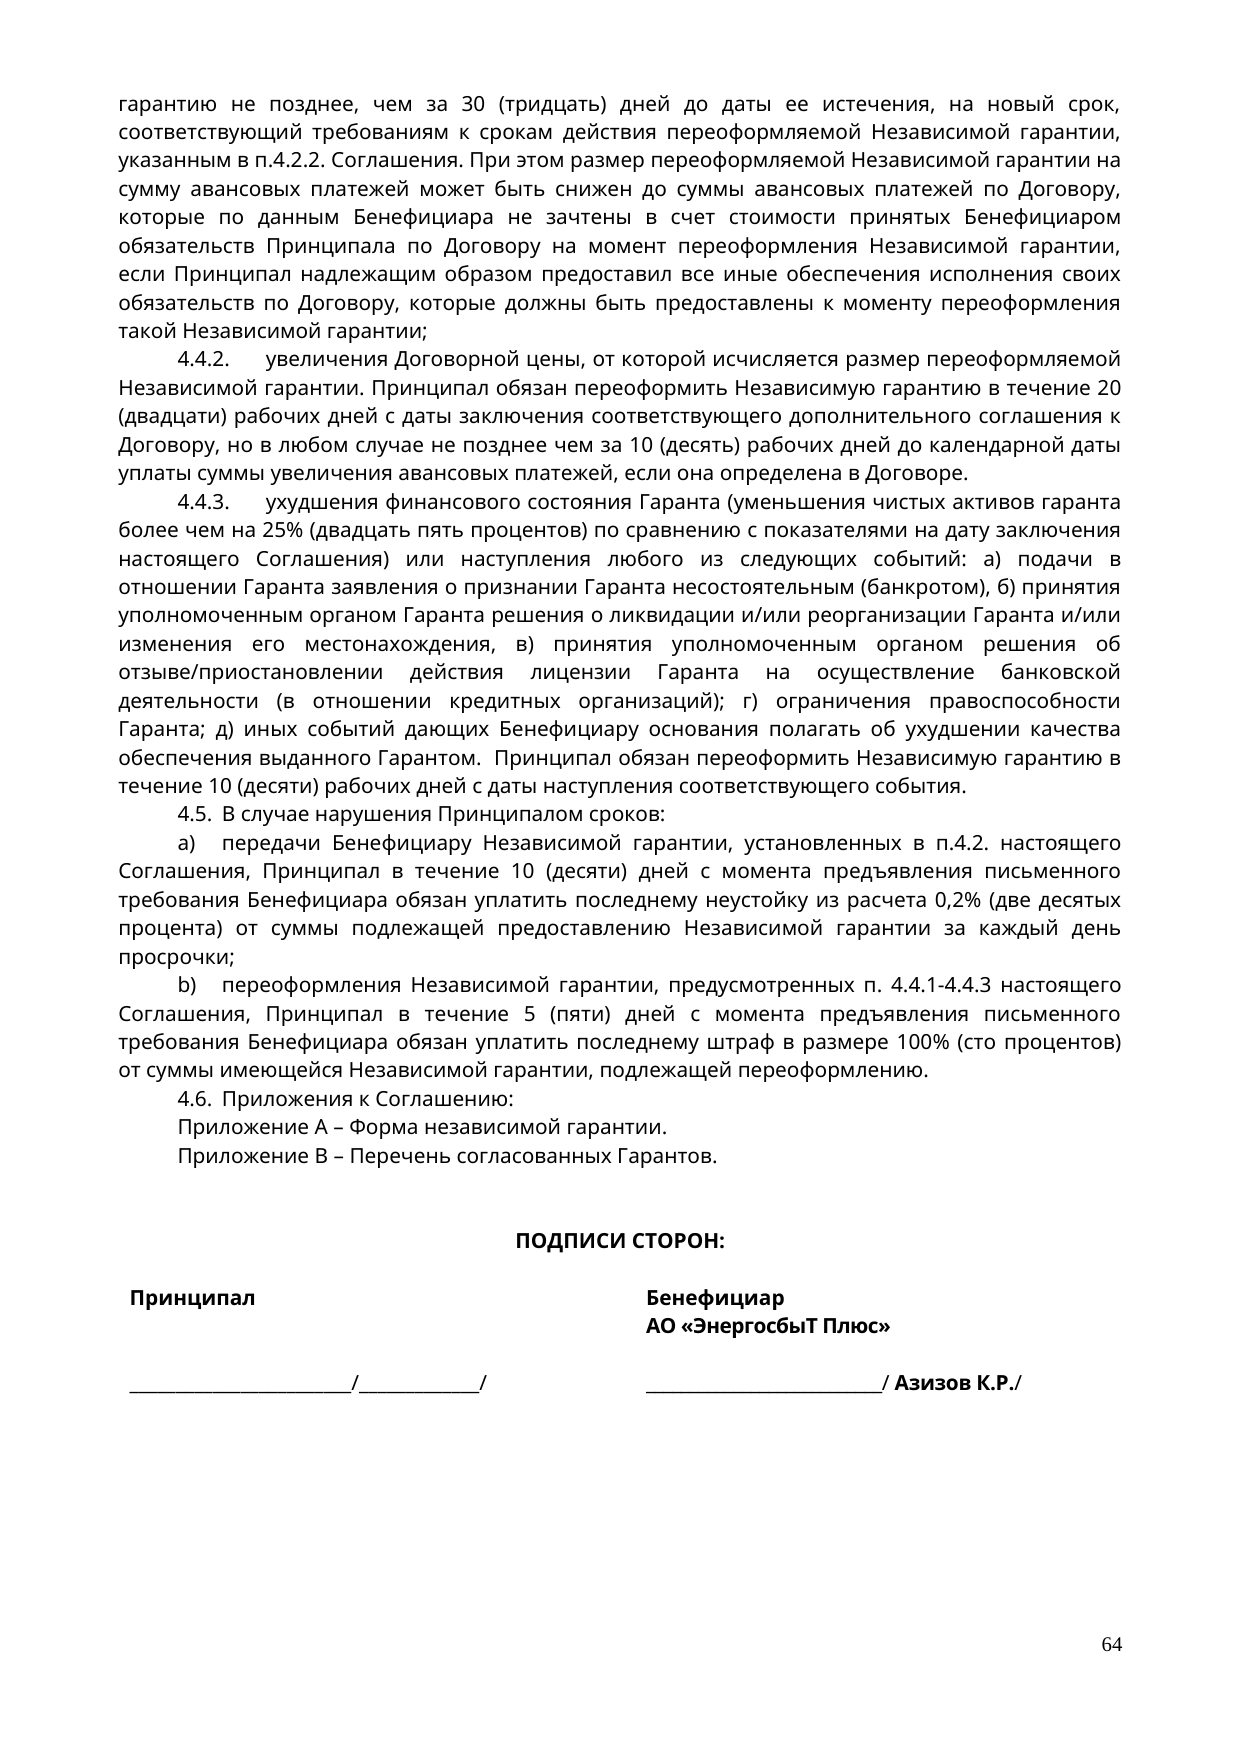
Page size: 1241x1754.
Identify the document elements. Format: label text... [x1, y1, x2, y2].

list передачи Бенефициару Независимой гарантии, установленных в п.4.2. настоящего Соглашения, Принципал в течение 10 (десяти) дней с момента предъявления письменного требования Бенефициара обязан уплатить последнему неустойку из расчета 0,2% (две десятых процента) от суммы подлежащей предоставлению Независимой гарантии за каждый день просрочки; [118, 828, 1122, 970]
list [118, 89, 1122, 344]
list переоформления Независимой гарантии, предусмотренных п. 4.4.1-4.4.3 настоящего Соглашения, Принципал в течение 5 (пяти) дней с момента предъявления письменного требования Бенефициара обязан уплатить последнему штраф в размере 100% (сто процентов) от суммы имеющейся Независимой гарантии, подлежащей переоформлению. [118, 970, 1122, 1084]
list увеличения Договорной цены, от которой исчисляется размер переоформляемой Независимой гарантии. Принципал обязан переоформить Независимую гарантию в течение 20 (двадцати) рабочих дней с даты заключения соответствующего дополнительного соглашения к Договору, но в любом случае не позднее чем за 10 (десять) рабочих дней до календарной даты уплаты суммы увеличения авансовых платежей, если она определена в Договоре. [118, 344, 1122, 487]
table_header Принципал ________________________/_____________/ [118, 1283, 631, 1397]
text Приложение В – Перечень согласованных Гарантов. [118, 1141, 1122, 1169]
text ПОДПИСИ СТОРОН: [118, 1226, 1122, 1254]
list В случае нарушения Принципалом сроков: [118, 799, 1122, 828]
list Приложения к Соглашению: [118, 1084, 1122, 1112]
table_header Бенефициар АО «ЭнергосбыТ Плюс» ___________________________/ Азизов К.Р./ [631, 1283, 1111, 1397]
list ухудшения финансового состояния Гаранта (уменьшения чистых активов гаранта более чем на 25% (двадцать пять процентов) по сравнению с показателями на дату заключения настоящего Соглашения) или наступления любого из следующих событий: а) подачи в отношении Гаранта заявления о признании Гаранта несостоятельным (банкротом), б) принятия уполномоченным органом Гаранта решения о ликвидации и/или реорганизации Гаранта и/или изменения его местонахождения, в) принятия уполномоченным органом решения об отзыве/приостановлении действия лицензии Гаранта на осуществление банковской деятельности (в отношении кредитных организаций); г) ограничения правоспособности Гаранта; д) иных событий дающих Бенефициару основания полагать об ухудшении качества обеспечения выданного Гарантом. Принципал обязан переоформить Независимую гарантию в течение 10 (десяти) рабочих дней с даты наступления соответствующего события. [118, 487, 1122, 799]
text Приложение А – Форма независимой гарантии. [118, 1112, 1122, 1141]
